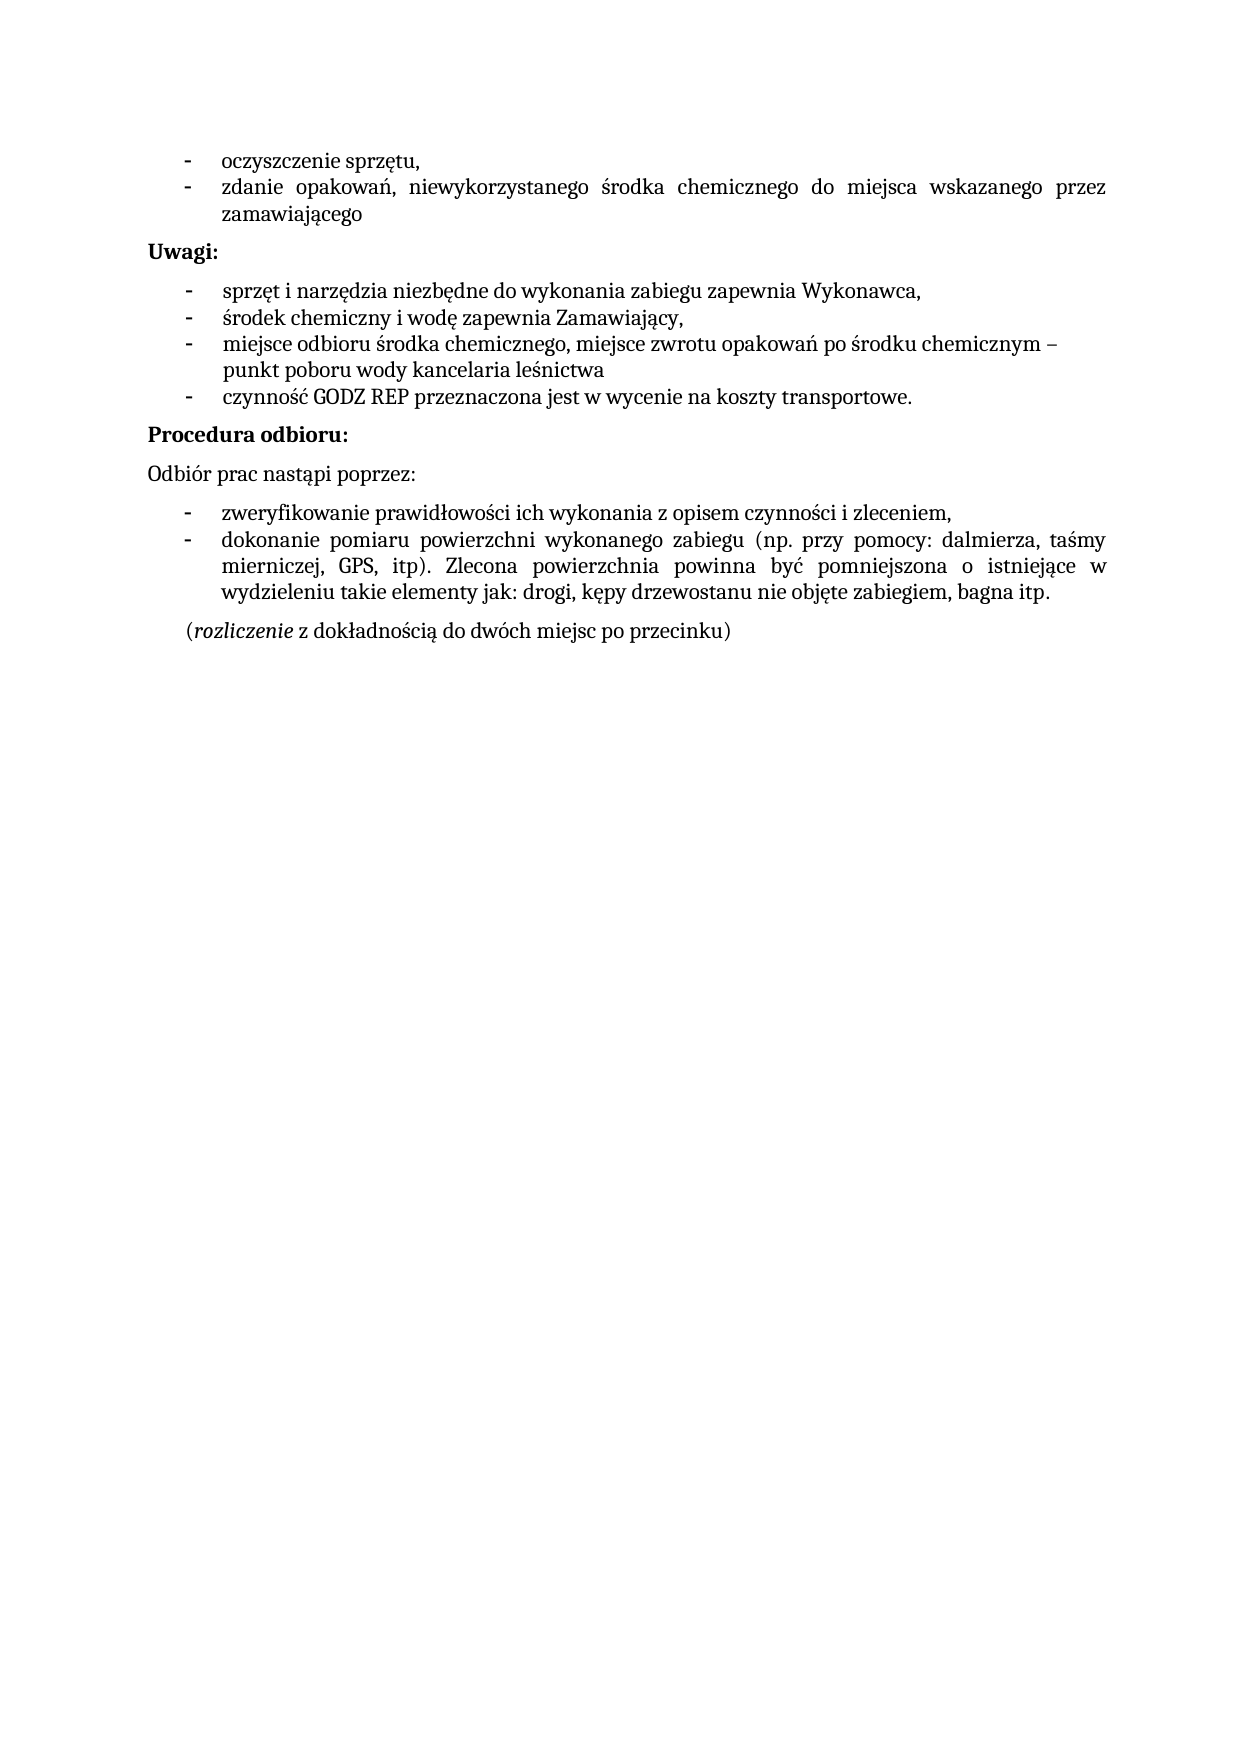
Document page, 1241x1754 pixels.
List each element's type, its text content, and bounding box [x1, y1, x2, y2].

text Procedura odbioru: [148, 422, 1107, 449]
list zweryfikowanie prawidłowości ich wykonania z opisem czynności i zleceniem, [184, 500, 1107, 526]
text Odbiór prac nastąpi poprzez: [148, 461, 1107, 487]
list środek chemiczny i wodę zapewnia Zamawiający, [185, 304, 1107, 331]
text (rozliczenie z dokładnością do dwóch miejsc po przecinku) [148, 618, 1107, 644]
text Uwagi: [148, 239, 1107, 266]
list miejsce odbioru środka chemicznego, miejsce zwrotu opakowań po środku chemicznym –punkt poboru wody kancelaria leśnictwa [185, 331, 1107, 383]
list zdanie opakowań, niewykorzystanego środka chemicznego do miejsca wskazanego przez zamawiającego [184, 174, 1107, 227]
list dokonanie pomiaru powierzchni wykonanego zabiegu (np. przy pomocy: dalmierza, taśmy mierniczej, GPS, itp). Zlecona powierzchnia powinna być pomniejszona o istniejące w wydzieleniu takie elementy jak: drogi, kępy drzewostanu nie objęte zabiegiem, bagna itp. [184, 526, 1107, 605]
list czynność GODZ REP przeznaczona jest w wycenie na koszty transportowe. [185, 383, 1107, 410]
list oczyszczenie sprzętu, [184, 148, 1107, 174]
list sprzęt i narzędzia niezbędne do wykonania zabiegu zapewnia Wykonawca, [185, 278, 1107, 304]
